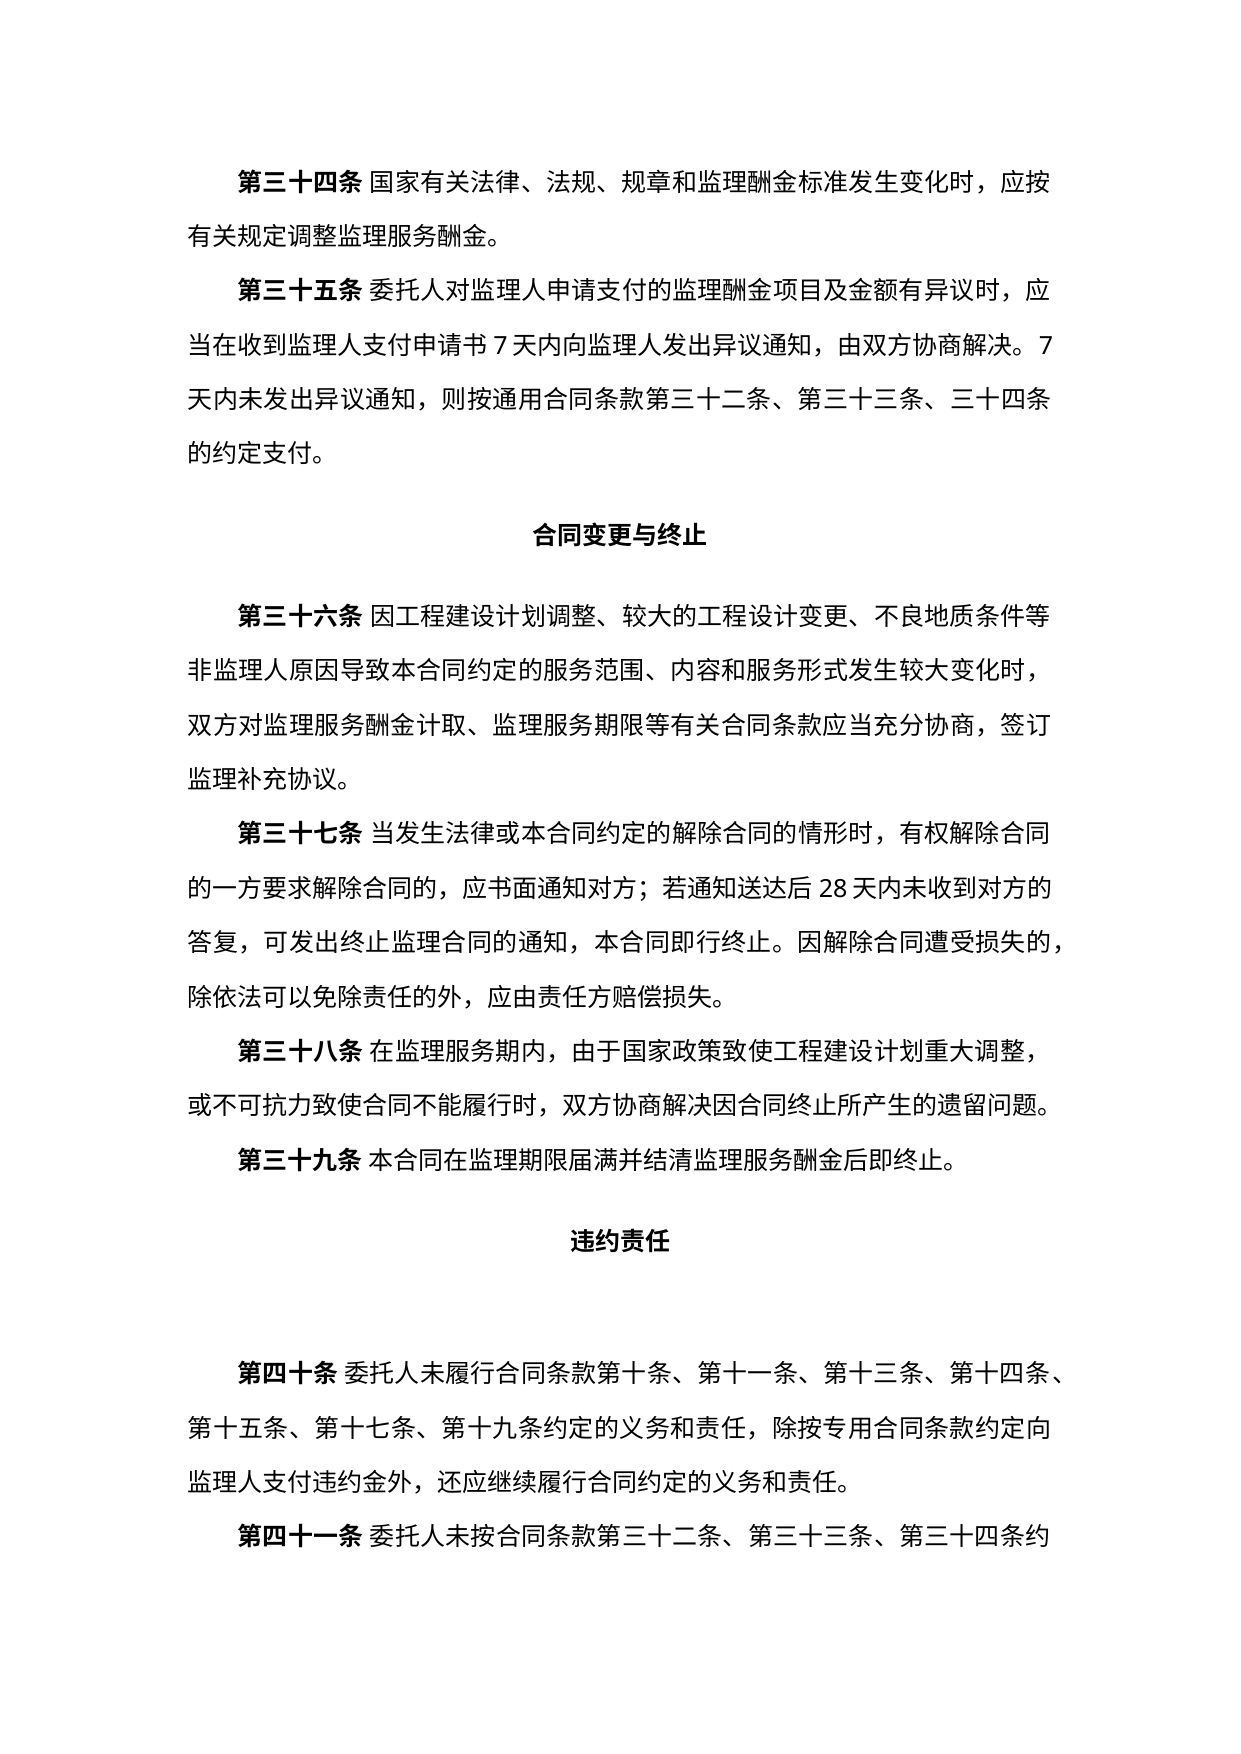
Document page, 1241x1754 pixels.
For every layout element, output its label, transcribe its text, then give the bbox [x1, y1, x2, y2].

text 第三十五条 委托人对监理人申请支付的监理酬金项目及金额有异议时，应当在收到监理人支付申请书7天内向监理人发出异议通知，由双方协商解决。7天内未发出异议通知，则按通用合同条款第三十二条、第三十三条、三十四条的约定支付。 [187, 271, 1053, 470]
text 第四十条 委托人未履行合同条款第十条、第十一条、第十三条、第十四条、第十五条、第十七条、第十九条约定的义务和责任，除按专用合同条款约定向监理人支付违约金外，还应继续履行合同约定的义务和责任。 [187, 1354, 1053, 1499]
text 第三十六条 因工程建设计划调整、较大的工程设计变更、不良地质条件等非监理人原因导致本合同约定的服务范围、内容和服务形式发生较大变化时，双方对监理服务酬金计取、监理服务期限等有关合同条款应当充分协商，签订监理补充协议。 [187, 596, 1053, 796]
text 第三十八条 在监理服务期内，由于国家政策致使工程建设计划重大调整，或不可抗力致使合同不能履行时，双方协商解决因合同终止所产生的遗留问题。 [187, 1031, 1053, 1122]
text 合同变更与终止 [187, 501, 1053, 566]
text 第三十九条 本合同在监理期限届满并结清监理服务酬金后即终止。 [187, 1140, 1053, 1176]
text 违约责任 [187, 1207, 1053, 1272]
text 第三十四条 国家有关法律、法规、规章和监理酬金标准发生变化时，应按有关规定调整监理服务酬金。 [187, 162, 1053, 253]
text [187, 1517, 1053, 1553]
text 第三十七条 当发生法律或本合同约定的解除合同的情形时，有权解除合同的一方要求解除合同的，应书面通知对方；若通知送达后28天内未收到对方的答复，可发出终止监理合同的通知，本合同即行终止。因解除合同遭受损失的，除依法可以免除责任的外，应由责任方赔偿损失。 [187, 814, 1053, 1013]
